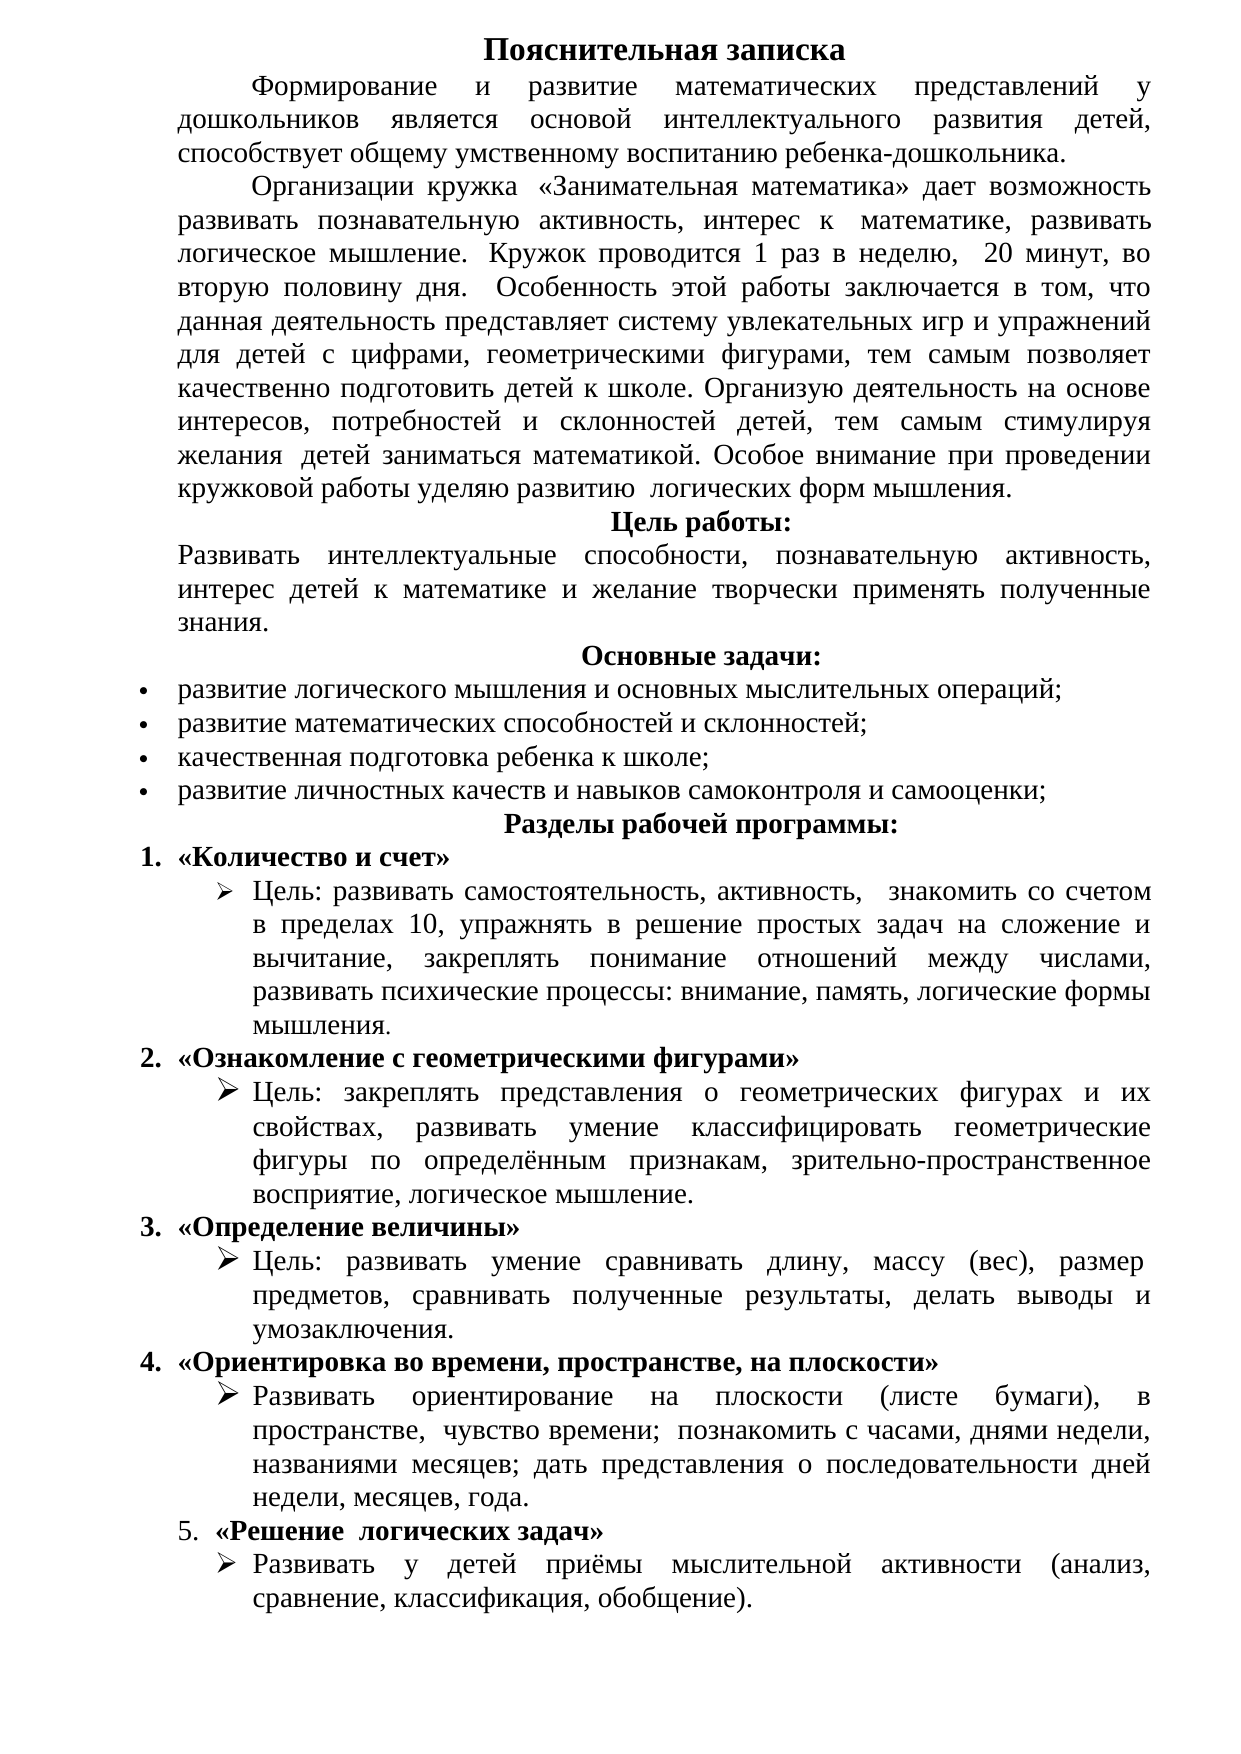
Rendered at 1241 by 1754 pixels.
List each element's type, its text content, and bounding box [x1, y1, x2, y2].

list Развивать ориентирование на плоскости (листе бумаги), в пространстве, чувство времени; познакомить с часами, днями недели, названиями месяцев; дать представления о последовательности дней недели, месяцев, года. [215, 1378, 1152, 1513]
text Организации кружка «Занимательная математика» дает возможность развивать познавательную активность, интерес к математике, развивать логическое мышление. Кружок проводится 1 раз в неделю, 20 минут, во вторую половину дня. Особенность этой работы заключается в том, что данная деятельность представляет систему увлекательных игр и упражнений для детей с цифрами, геометрическими фигурами, тем самым позволяет качественно подготовить детей к школе. Организую деятельность на основе интересов, потребностей и склонностей детей, тем самым стимулируя желания детей заниматься математикой. Особое внимание при проведении кружковой работы уделяю развитию логических форм мышления. [177, 168, 1152, 504]
list «Количество и счет» [140, 839, 1152, 873]
list Цель: развивать самостоятельность, активность, знакомить со счетом в пределах 10, упражнять в решение простых задач на сложение и вычитание, закреплять понимание отношений между числами, развивать психические процессы: внимание, память, логические формы мышления. [215, 873, 1152, 1041]
list Развивать у детей приёмы мыслительной активности (анализ, сравнение, классификация, обобщение). [215, 1547, 1152, 1614]
text Цель работы: [177, 504, 1152, 537]
text Пояснительная записка [177, 29, 1152, 68]
text Развивать интеллектуальные способности, познавательную активность, интерес детей к математике и желание творчески применять полученные знания. [177, 537, 1152, 638]
list «Решение логических задач» [177, 1513, 1152, 1547]
list развитие математических способностей и склонностей; [140, 705, 1152, 739]
text Формирование и развитие математических представлений у дошкольников является основой интеллектуального развития детей, способствует общему умственному воспитанию ребенка-дошкольника. [177, 68, 1152, 168]
text Разделы рабочей программы: [177, 806, 1152, 839]
list развитие личностных качеств и навыков самоконтроля и самооценки; [140, 772, 1152, 806]
list развитие логического мышления и основных мыслительных операций; [140, 672, 1152, 705]
list качественная подготовка ребенка к школе; [140, 739, 1152, 772]
list «Определение величины» [140, 1209, 1152, 1243]
text Основные задачи: [177, 638, 1152, 672]
list Цель: закреплять представления о геометрических фигурах и их свойствах, развивать умение классифицировать геометрические фигуры по определённым признакам, зрительно-пространственное восприятие, логическое мышление. [215, 1074, 1152, 1209]
list Цель: развивать умение сравнивать длину, массу (вес), размер предметов, сравнивать полученные результаты, делать выводы и умозаключения. [215, 1243, 1152, 1344]
list «Ориентировка во времени, пространстве, на плоскости» [140, 1344, 1152, 1378]
list «Ознакомление с геометрическими фигурами» [140, 1041, 1152, 1074]
